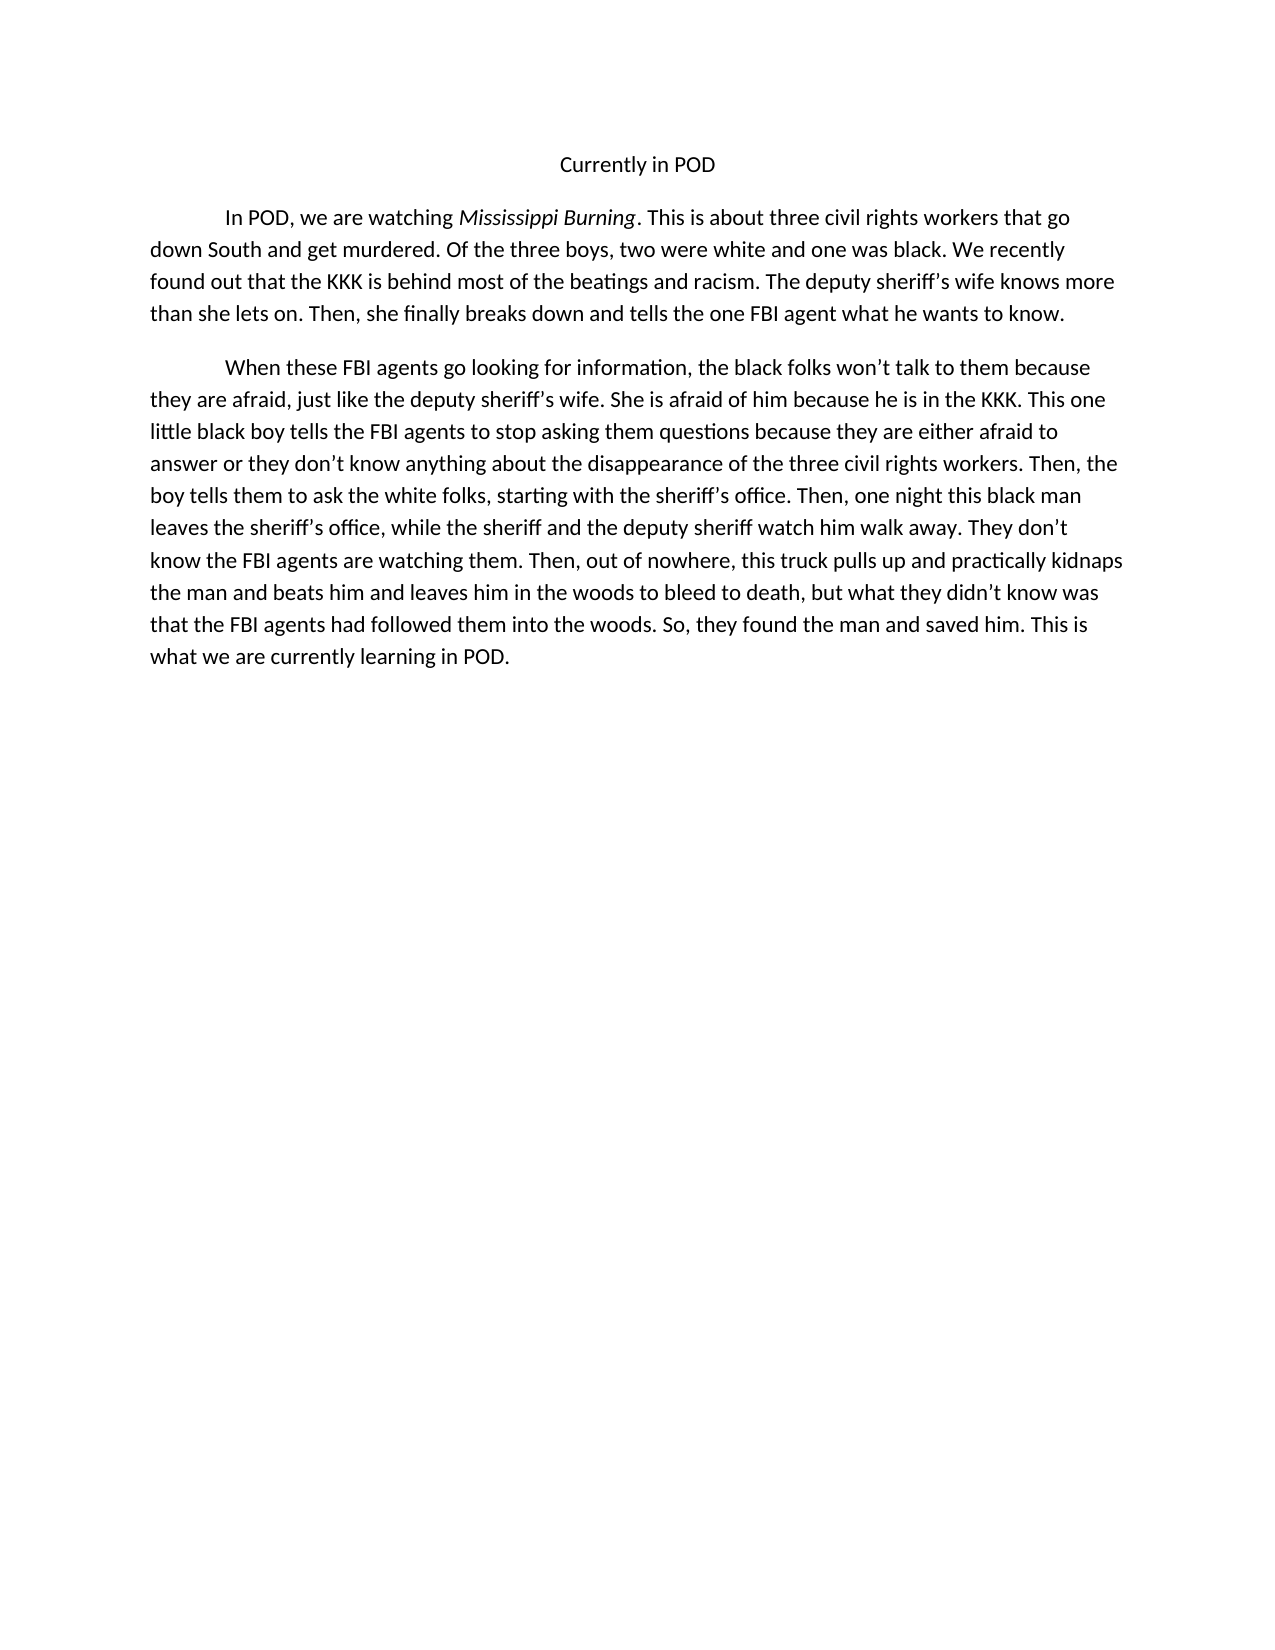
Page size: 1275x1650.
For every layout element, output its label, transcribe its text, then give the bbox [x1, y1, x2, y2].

text In POD, we are watching Mississippi Burning. This is about three civil rights workers that go down South and get murdered. Of the three boys, two were white and one was black. We recently found out that the KKK is behind most of the beatings and racism. The deputy sheriff’s wife knows more than she lets on. Then, she finally breaks down and tells the one FBI agent what he wants to know. [150, 203, 1125, 328]
text Currently in POD [150, 150, 1125, 178]
text When these FBI agents go looking for information, the black folks won’t talk to them because they are afraid, just like the deputy sheriff’s wife. She is afraid of him because he is in the KKK. This one little black boy tells the FBI agents to stop asking them questions because they are either afraid to answer or they don’t know anything about the disappearance of the three civil rights workers. Then, the boy tells them to ask the white folks, starting with the sheriff’s office. Then, one night this black man leaves the sheriff’s office, while the sheriff and the deputy sheriff watch him walk away. They don’t know the FBI agents are watching them. Then, out of nowhere, this truck pulls up and practically kidnaps the man and beats him and leaves him in the woods to bleed to death, but what they didn’t know was that the FBI agents had followed them into the woods. So, they found the man and saved him. This is what we are currently learning in POD. [150, 353, 1125, 670]
